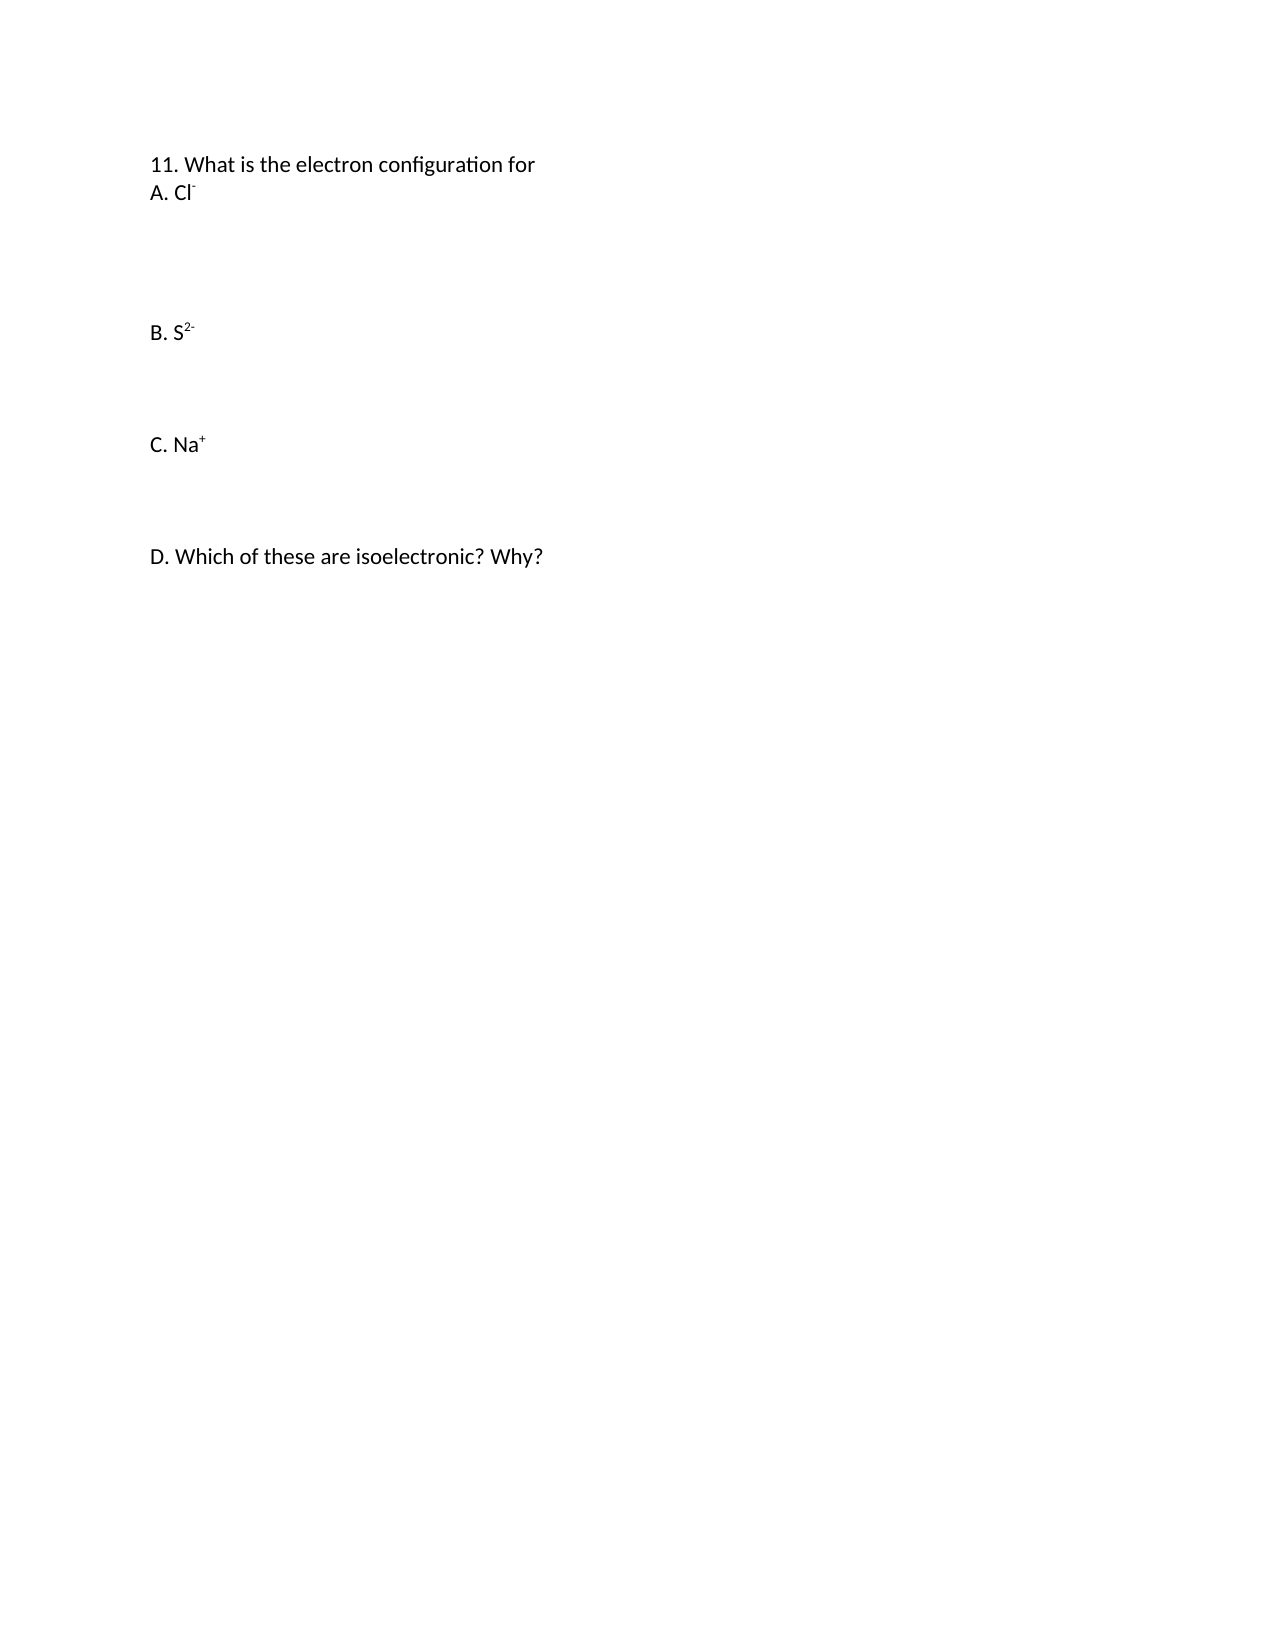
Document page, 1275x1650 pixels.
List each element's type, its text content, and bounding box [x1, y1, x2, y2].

text D. Which of these are isoelectronic? Why? [150, 542, 1125, 570]
text B. S2- [150, 318, 1125, 346]
text A. Cl- [150, 178, 1125, 206]
text C. Na+ [150, 430, 1125, 458]
text 11. What is the electron configuration for [150, 150, 1125, 178]
